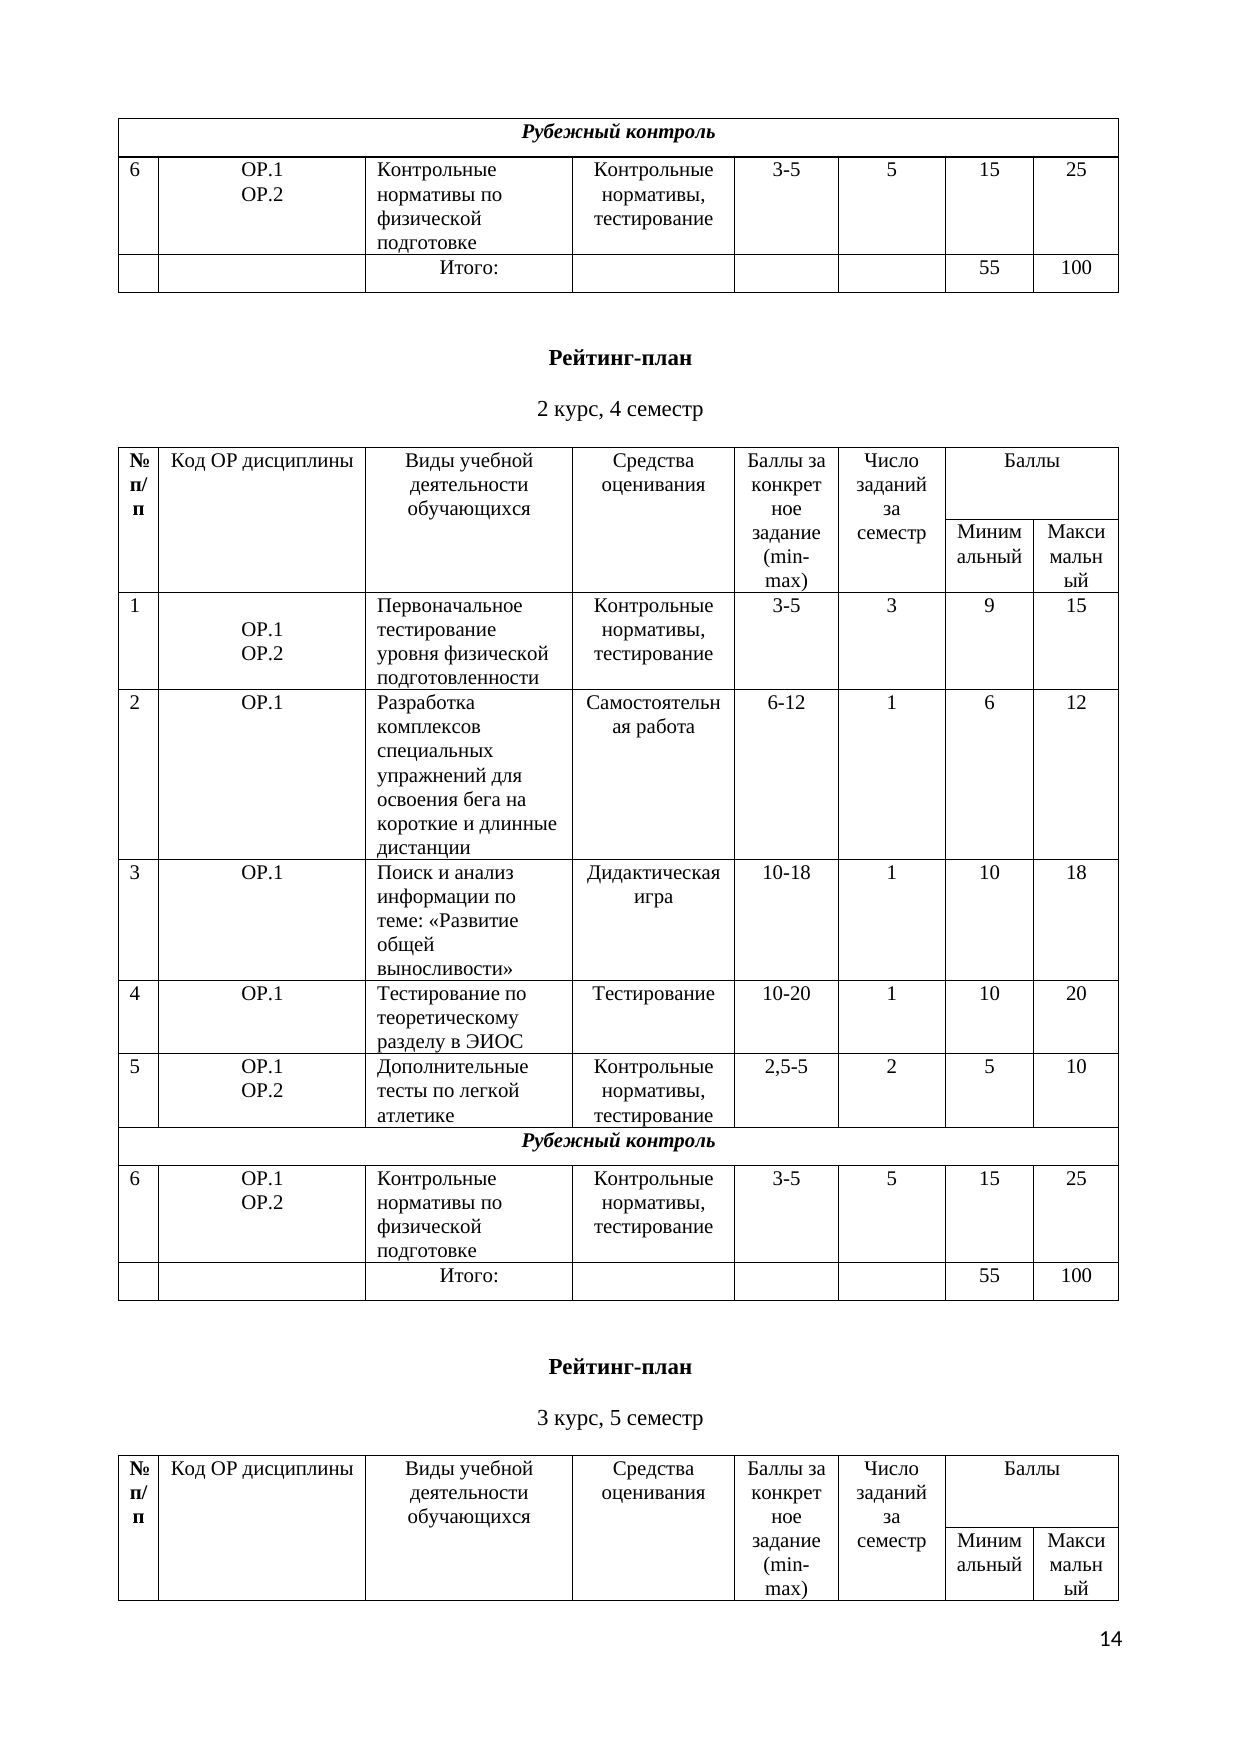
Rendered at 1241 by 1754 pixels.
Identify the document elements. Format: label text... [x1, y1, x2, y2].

table_cell Разработка комплексов специальных упражнений для освоения бега на короткие и длинные дистанции [366, 690, 572, 859]
table_header Баллы [946, 448, 1118, 518]
table_cell 10 [946, 981, 1033, 1053]
table_cell Контрольные нормативы, тестирование [573, 593, 734, 689]
table_header Виды учебной деятельности обучающихся [366, 1456, 572, 1600]
table_cell ОР.1 [159, 690, 365, 859]
table_cell Контрольные нормативы по физической подготовке [366, 158, 572, 254]
table_cell [735, 255, 838, 292]
table_cell 15 [946, 1166, 1033, 1262]
table_cell 100 [1034, 255, 1118, 292]
table_cell 10-20 [735, 981, 838, 1053]
table_cell [839, 1263, 945, 1300]
table_cell Контрольные нормативы, тестирование [573, 1166, 734, 1262]
table_cell Первоначальное тестирование уровня физической подготовленности [366, 593, 572, 689]
table_cell 5 [839, 1166, 945, 1262]
table_cell Поиск и анализ информации по теме: «Развитие общей выносливости» [366, 860, 572, 980]
table_cell 5 [946, 1054, 1033, 1127]
table_cell Самостоятельная работа [573, 690, 734, 859]
table_header Средства оценивания [573, 448, 734, 592]
table_cell 5 [119, 1054, 158, 1127]
table_cell Рубежный контроль [119, 119, 1118, 156]
table_header № п/п [119, 1456, 158, 1600]
table_cell Тестирование по теоретическому разделу в ЭИОС [366, 981, 572, 1053]
table_cell 3-5 [735, 158, 838, 254]
table_cell [119, 1263, 158, 1300]
table_header Код ОР дисциплины [159, 1456, 365, 1600]
table_header Баллы за конкретное задание (min-max) [735, 1456, 838, 1600]
table_cell 1 [839, 690, 945, 859]
text 2 курс, 4 семестр [118, 396, 1122, 422]
table_cell [119, 255, 158, 292]
table_cell 3 [119, 860, 158, 980]
table_header Число заданий за семестр [839, 1456, 945, 1600]
table_cell Контрольные нормативы, тестирование [573, 1054, 734, 1127]
table_cell ОР.1 ОР.2 [159, 1054, 365, 1127]
table_cell 10 [946, 860, 1033, 980]
table_cell 3 [839, 593, 945, 689]
table_cell 12 [1034, 690, 1118, 859]
table_cell 55 [946, 1263, 1033, 1300]
table_cell ОР.1 ОР.2 [159, 1166, 365, 1262]
table_cell Максимальный [1034, 1528, 1118, 1600]
table_header Баллы [946, 1456, 1118, 1527]
text 3 курс, 5 семестр [118, 1404, 1122, 1430]
table_cell Итого: [366, 255, 572, 292]
table_header Число заданий за семестр [839, 448, 945, 592]
table_cell Минимальный [946, 520, 1033, 592]
text Рейтинг-план [118, 1353, 1122, 1379]
table_cell [573, 255, 734, 292]
table_cell [735, 1263, 838, 1300]
table_cell 15 [946, 158, 1033, 254]
table_cell 6-12 [735, 690, 838, 859]
table_cell Итого: [366, 1263, 572, 1300]
table_cell 15 [1034, 593, 1118, 689]
table_cell 5 [839, 158, 945, 254]
table_cell Рубежный контроль [119, 1128, 1118, 1165]
table_cell 100 [1034, 1263, 1118, 1300]
table_cell 3-5 [735, 1166, 838, 1262]
table_cell ОР.1 [159, 981, 365, 1053]
table_cell 9 [946, 593, 1033, 689]
table_cell 6 [119, 1166, 158, 1262]
table_cell 10 [1034, 1054, 1118, 1127]
table_cell 2 [119, 690, 158, 859]
table_header № п/п [119, 448, 158, 592]
table_cell Дидактическая игра [573, 860, 734, 980]
table_cell 6 [946, 690, 1033, 859]
table_cell Контрольные нормативы, тестирование [573, 158, 734, 254]
table_cell 4 [119, 981, 158, 1053]
table_cell [573, 1263, 734, 1300]
table_cell Минимальный [946, 1528, 1033, 1600]
table_cell 18 [1034, 860, 1118, 980]
table_cell 1 [119, 593, 158, 689]
table_cell Тестирование [573, 981, 734, 1053]
table_cell 10-18 [735, 860, 838, 980]
table_cell 1 [839, 860, 945, 980]
table_header Баллы за конкретное задание (min-max) [735, 448, 838, 592]
table_cell 2,5-5 [735, 1054, 838, 1127]
table_cell Максимальный [1034, 520, 1118, 592]
table_cell 1 [839, 981, 945, 1053]
table_cell 55 [946, 255, 1033, 292]
table_cell 20 [1034, 981, 1118, 1053]
table_header Виды учебной деятельности обучающихся [366, 448, 572, 592]
table_cell 2 [839, 1054, 945, 1127]
table_cell 25 [1034, 158, 1118, 254]
table_cell [159, 1263, 365, 1300]
table_header Код ОР дисциплины [159, 448, 365, 592]
table_cell 3-5 [735, 593, 838, 689]
table_cell 25 [1034, 1166, 1118, 1262]
table_cell [159, 255, 365, 292]
table_header Средства оценивания [573, 1456, 734, 1600]
table_cell Дополнительные тесты по легкой атлетике [366, 1054, 572, 1127]
table_cell ОР.1 ОР.2 [159, 593, 365, 689]
table_cell ОР.1 ОР.2 [159, 158, 365, 254]
text Рейтинг-план [118, 344, 1122, 371]
table_cell [839, 255, 945, 292]
table_cell 6 [119, 158, 158, 254]
table_cell ОР.1 [159, 860, 365, 980]
table_cell Контрольные нормативы по физической подготовке [366, 1166, 572, 1262]
